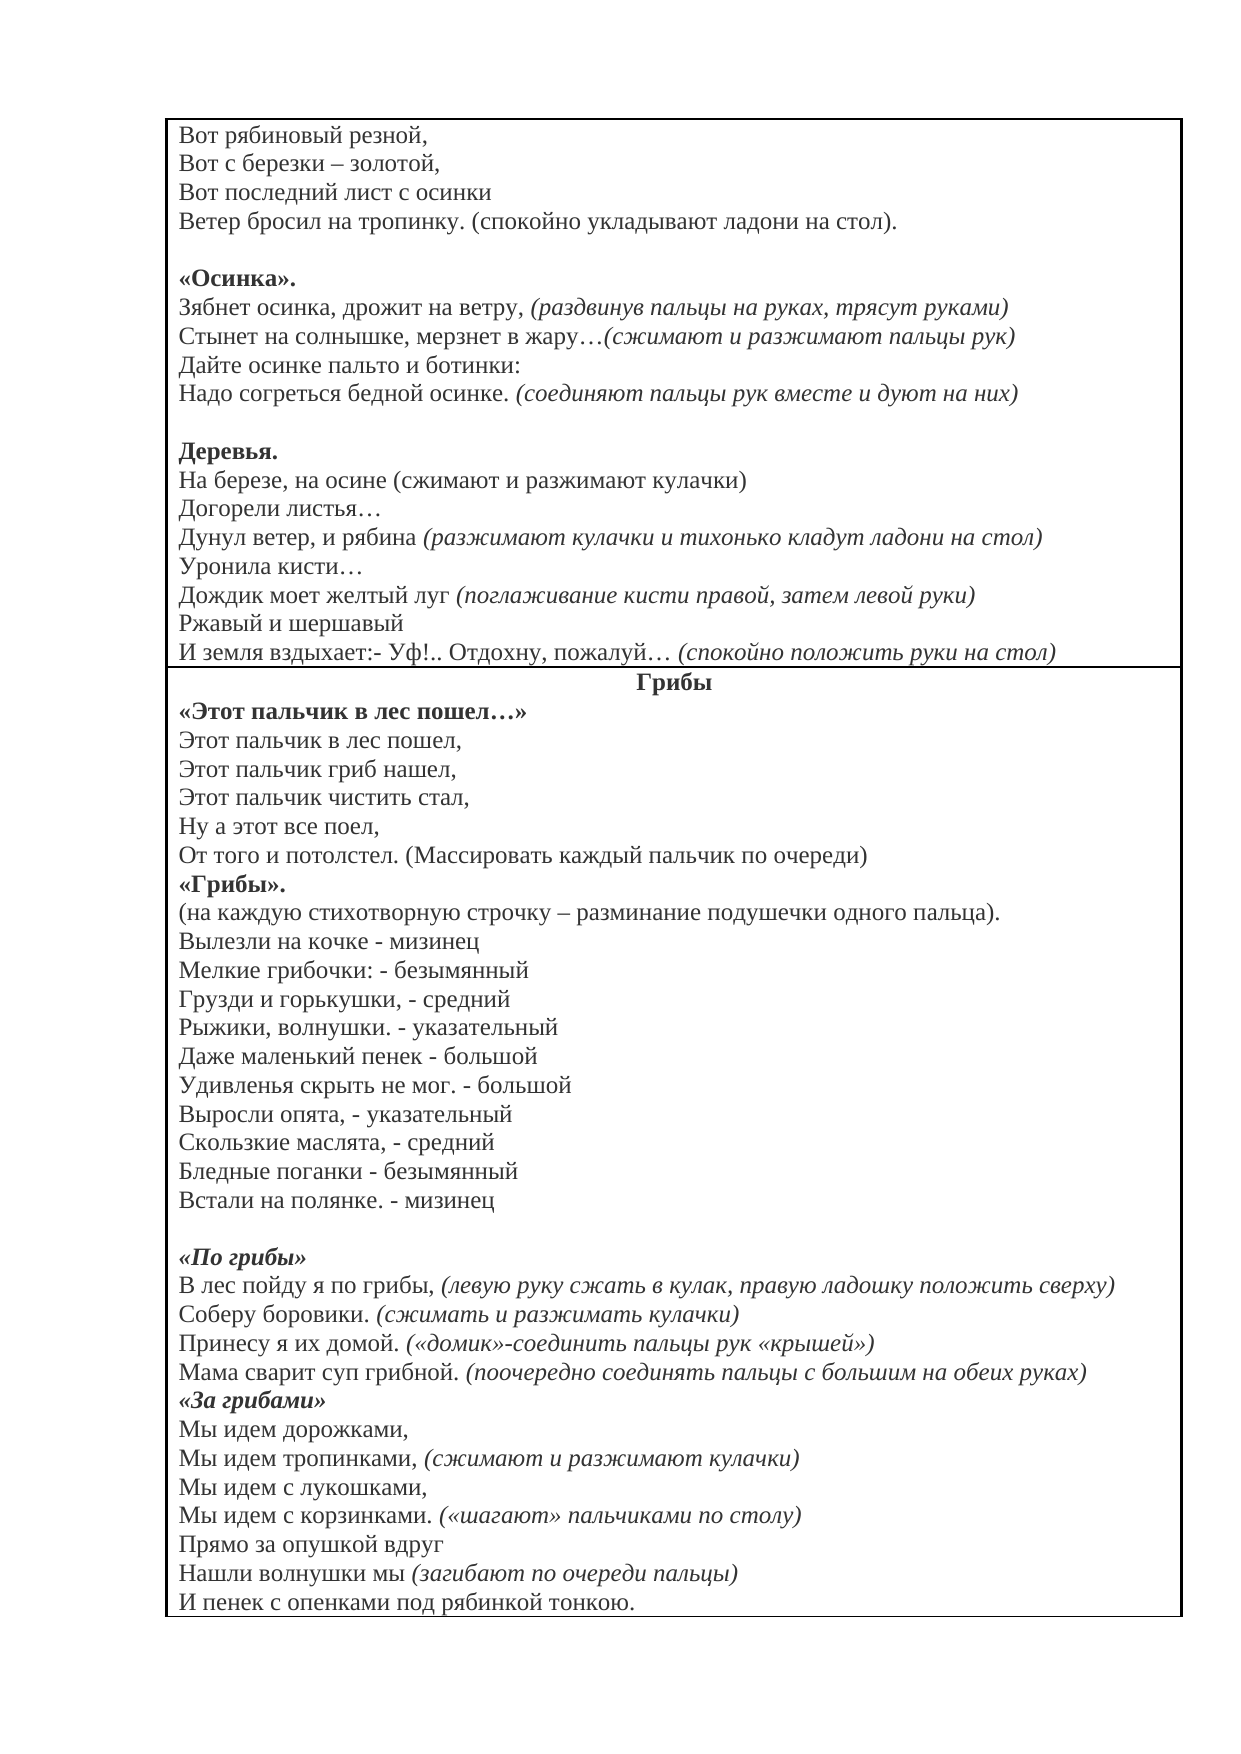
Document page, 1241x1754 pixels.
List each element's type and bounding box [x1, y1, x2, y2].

table_cell [168, 668, 1180, 1616]
table_cell [168, 120, 1180, 666]
